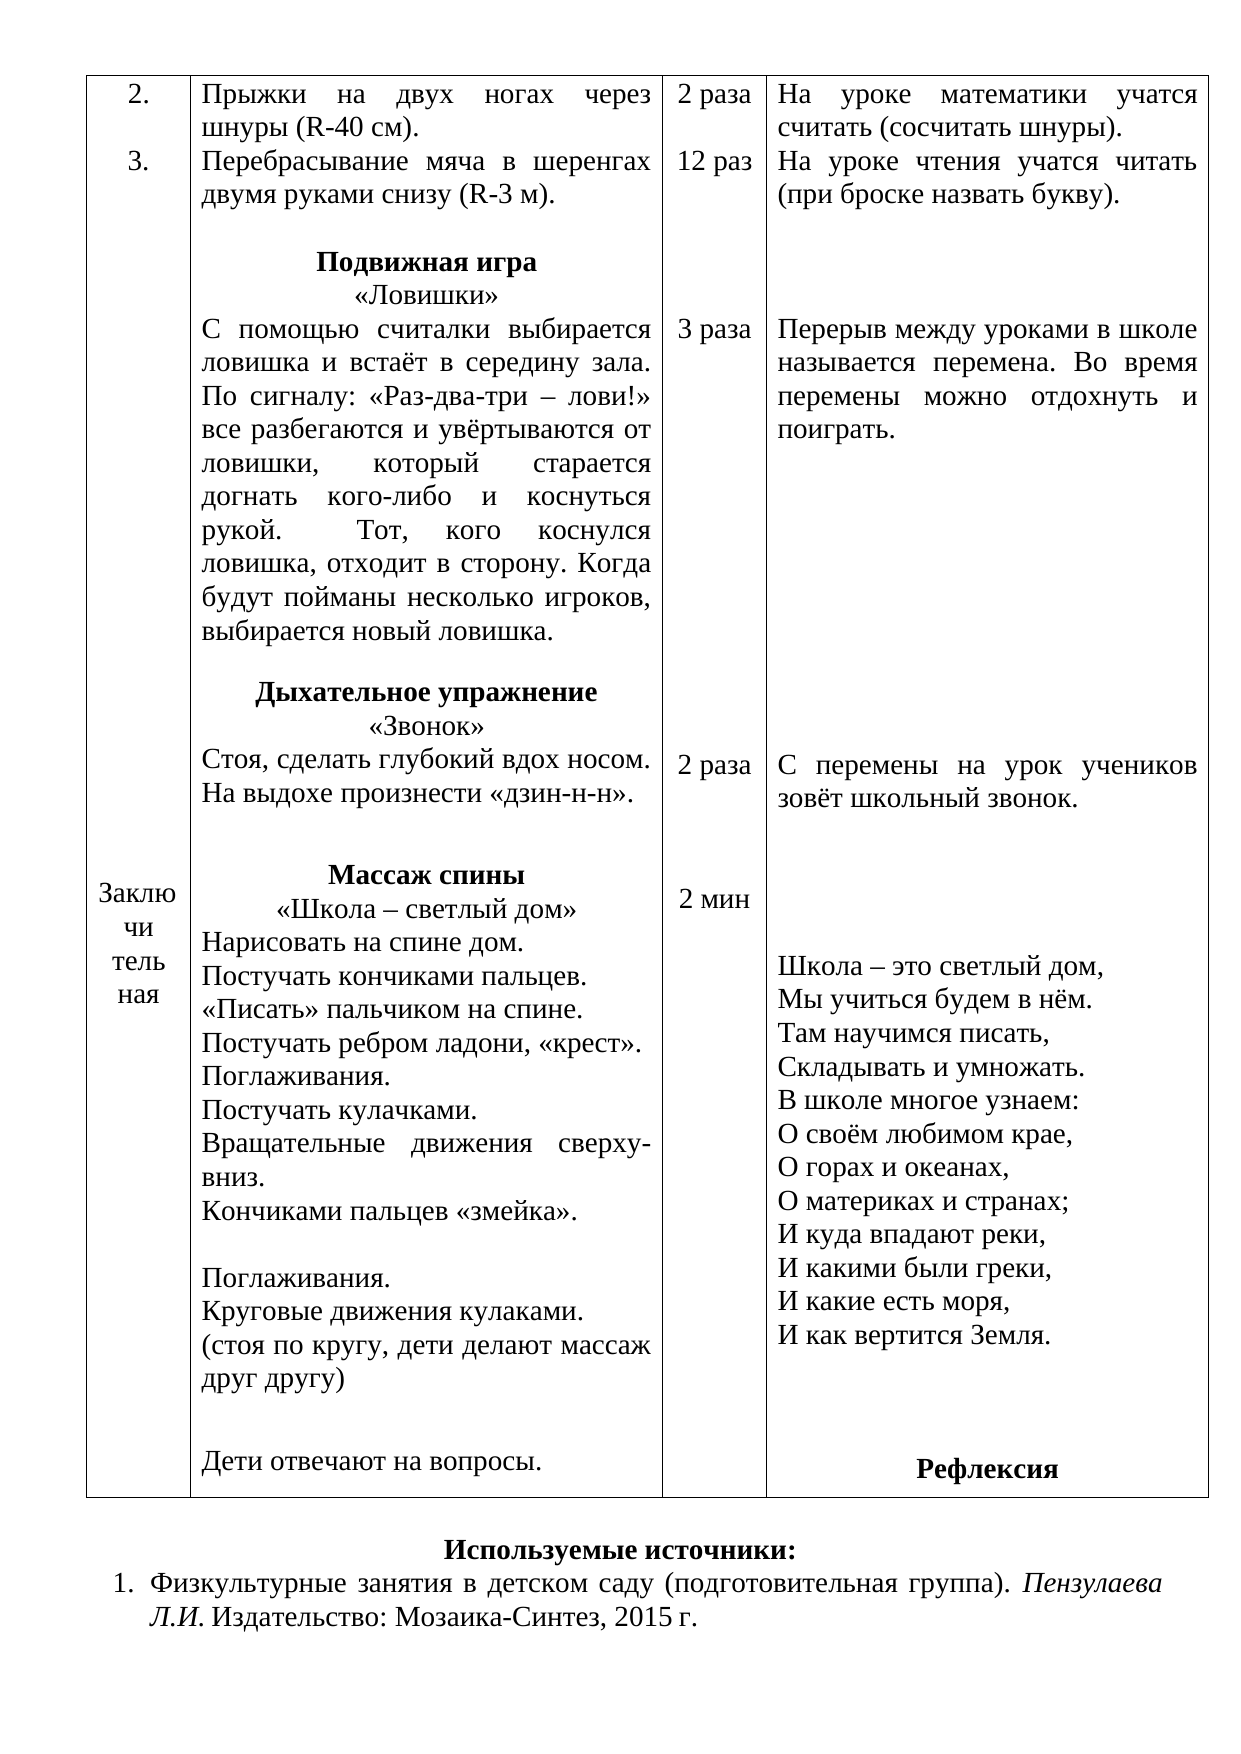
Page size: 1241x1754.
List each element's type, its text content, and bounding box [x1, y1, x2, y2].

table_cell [87, 76, 190, 1497]
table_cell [767, 76, 1208, 1497]
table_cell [663, 76, 766, 1497]
list Физкультурные занятия в детском саду (подготовительная группа). Пензулаева Л.И. Издательство: Мозаика-Синтез, 2015 г. [112, 1565, 1165, 1632]
text Используемые источники: [75, 1532, 1165, 1565]
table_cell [191, 76, 662, 1497]
